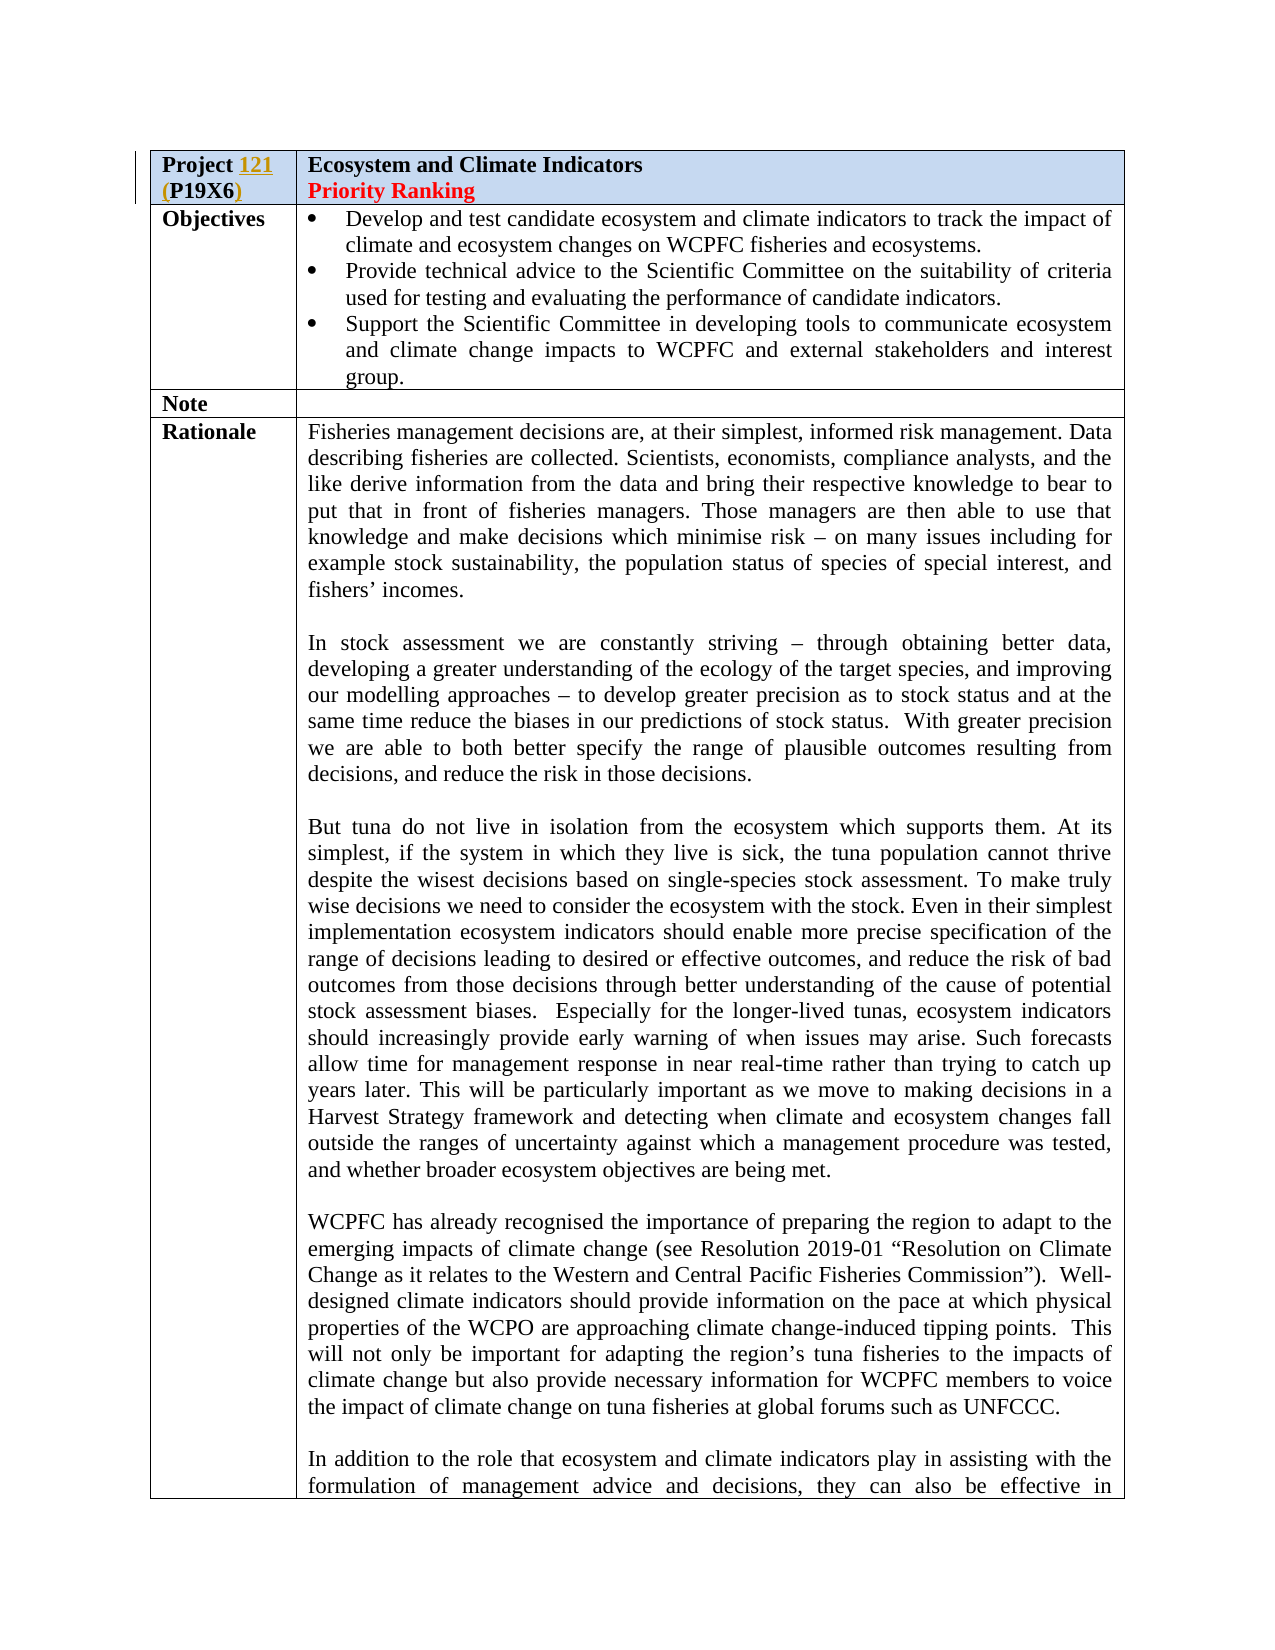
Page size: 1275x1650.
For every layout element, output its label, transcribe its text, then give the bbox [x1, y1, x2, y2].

table_cell Note [151, 390, 296, 417]
table_header Project P19X6 [151, 151, 296, 204]
table_cell [297, 390, 1124, 417]
table_cell Develop and test candidate ecosystem and climate indicators to track the impact of climate and ecosystem changes on WCPFC fisheries and ecosystems. Provide technical advice to the Scientific Committee on the suitability of criteria used for testing and evaluating the performance of candidate indicators. Support the Scientific Committee in developing tools to communicate ecosystem and climate change impacts to WCPFC and external stakeholders and interest group. [297, 205, 1124, 389]
table_cell Rationale [151, 418, 296, 1498]
table_header Ecosystem and Climate Indicators Priority Ranking [297, 151, 1124, 204]
table_cell Objectives [151, 205, 296, 389]
